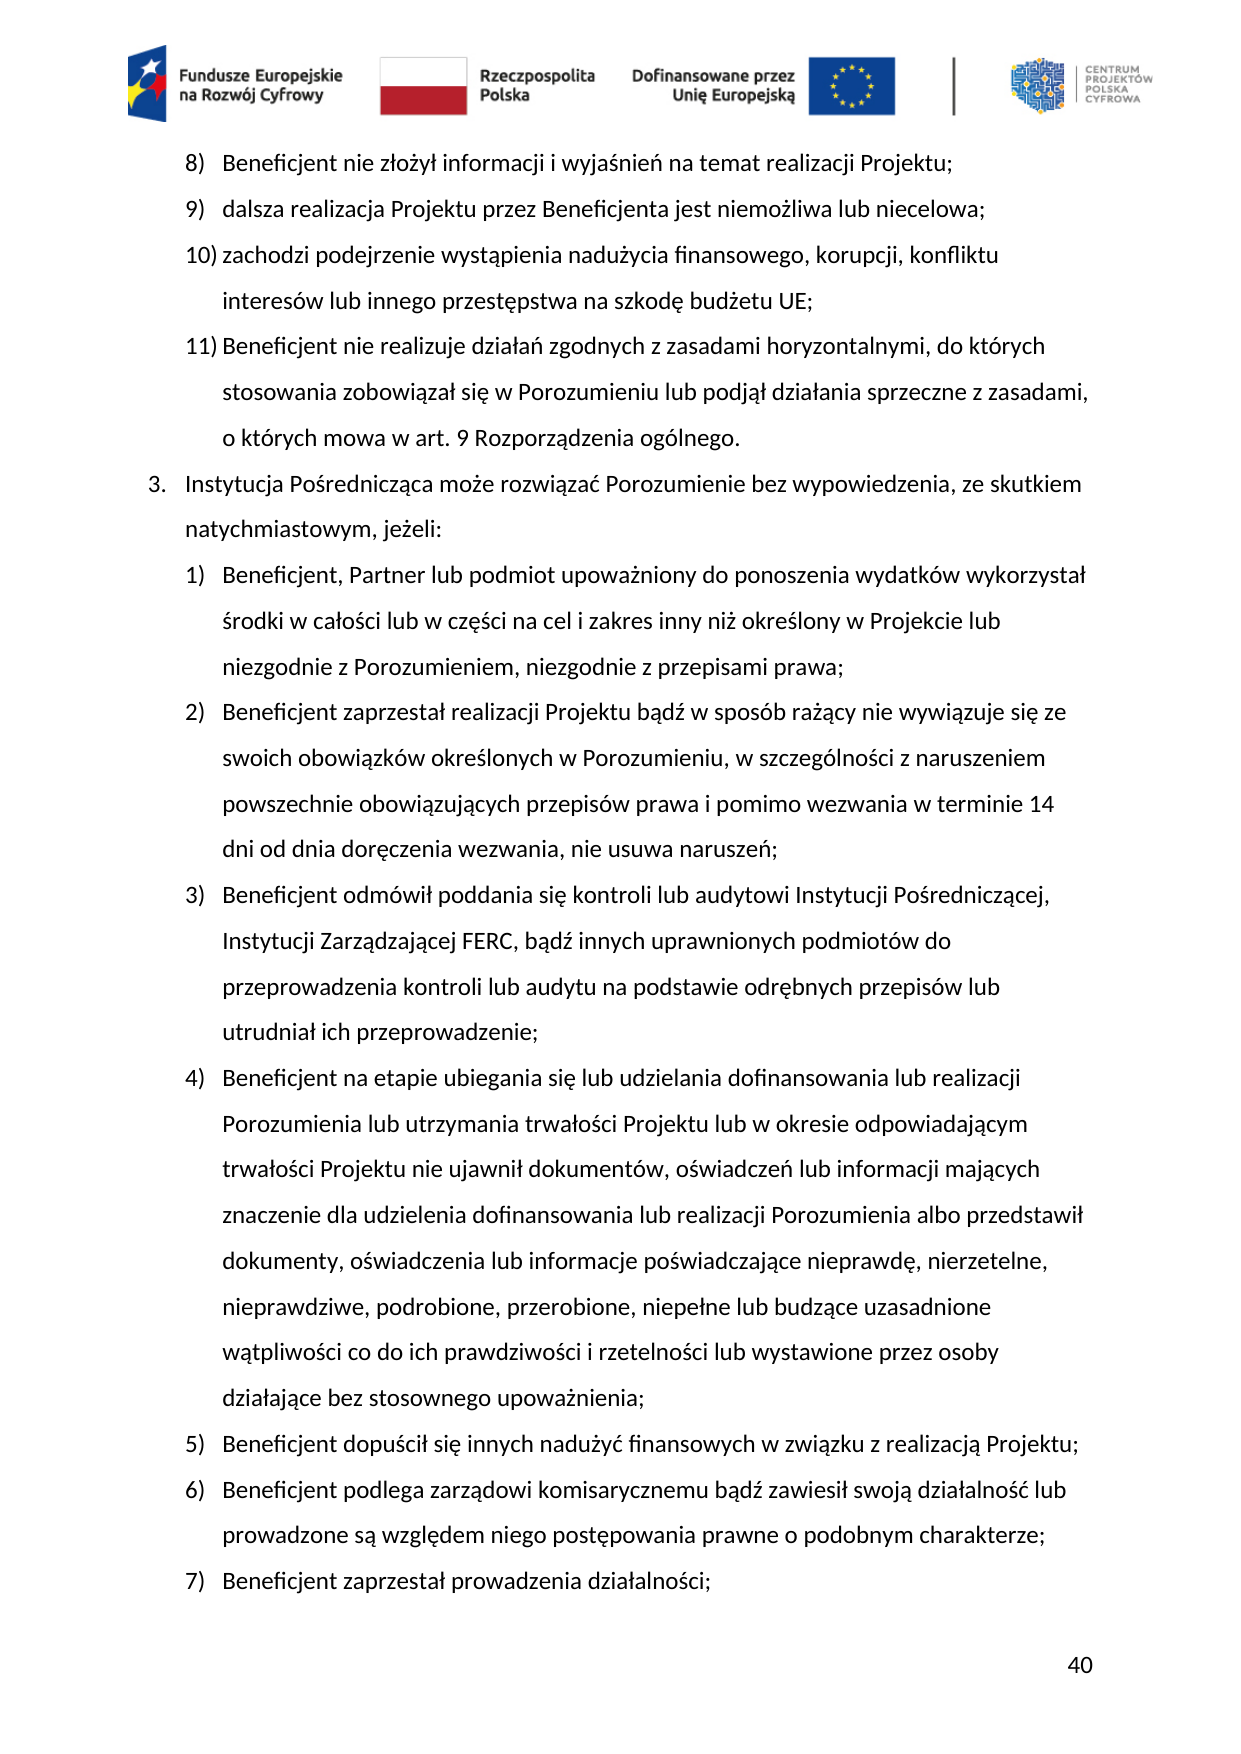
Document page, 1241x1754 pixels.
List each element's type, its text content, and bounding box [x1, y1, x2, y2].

list dalsza realizacja Projektu przez Beneficjenta jest niemożliwa lub niecelowa; [185, 193, 1093, 224]
picture [128, 45, 1153, 122]
list Beneficjent na etapie ubiegania się lub udzielania dofinansowania lub realizacji Porozumienia lub utrzymania trwałości Projektu lub w okresie odpowiadającym trwałości Projektu nie ujawnił dokumentów, oświadczeń lub informacji mających znaczenie dla udzielenia dofinansowania lub realizacji Porozumienia albo przedstawił dokumenty, oświadczenia lub informacje poświadczające nieprawdę, nierzetelne, nieprawdziwe, podrobione, przerobione, niepełne lub budzące uzasadnione wątpliwości co do ich prawdziwości i rzetelności lub wystawione przez osoby działające bez stosownego upoważnienia; [185, 1062, 1093, 1413]
list Beneficjent odmówił poddania się kontroli lub audytowi Instytucji Pośredniczącej, Instytucji Zarządzającej FERC, bądź innych uprawnionych podmiotów do przeprowadzenia kontroli lub audytu na podstawie odrębnych przepisów lub utrudniał ich przeprowadzenie; [185, 879, 1093, 1047]
list Beneficjent nie realizuje działań zgodnych z zasadami horyzontalnymi, do których stosowania zobowiązał się w Porozumieniu lub podjął działania sprzeczne z zasadami, o których mowa w art. 9 Rozporządzenia ogólnego. [185, 331, 1093, 452]
list Beneficjent zaprzestał prowadzenia działalności; [185, 1565, 1093, 1596]
list Beneficjent nie złożył informacji i wyjaśnień na temat realizacji Projektu; [185, 148, 1093, 178]
list Beneficjent, Partner lub podmiot upoważniony do ponoszenia wydatków wykorzystał środki w całości lub w części na cel i zakres inny niż określony w Projekcie lub niezgodnie z Porozumieniem, niezgodnie z przepisami prawa; [185, 559, 1093, 681]
list Beneficjent zaprzestał realizacji Projektu bądź w sposób rażący nie wywiązuje się ze swoich obowiązków określonych w Porozumieniu, w szczególności z naruszeniem powszechnie obowiązujących przepisów prawa i pomimo wezwania w terminie 14 dni od dnia doręczenia wezwania, nie usuwa naruszeń; [185, 696, 1093, 864]
list Beneficjent dopuścił się innych nadużyć finansowych w związku z realizacją Projektu; [185, 1428, 1093, 1458]
list Instytucja Pośrednicząca może rozwiązać Porozumienie bez wypowiedzenia, ze skutkiem natychmiastowym, jeżeli: [148, 468, 1093, 544]
list Beneficjent podlega zarządowi komisarycznemu bądź zawiesił swoją działalność lub prowadzone są względem niego postępowania prawne o podobnym charakterze; [185, 1474, 1093, 1550]
list zachodzi podejrzenie wystąpienia nadużycia finansowego, korupcji, konfliktu interesów lub innego przestępstwa na szkodę budżetu UE; [185, 239, 1093, 315]
